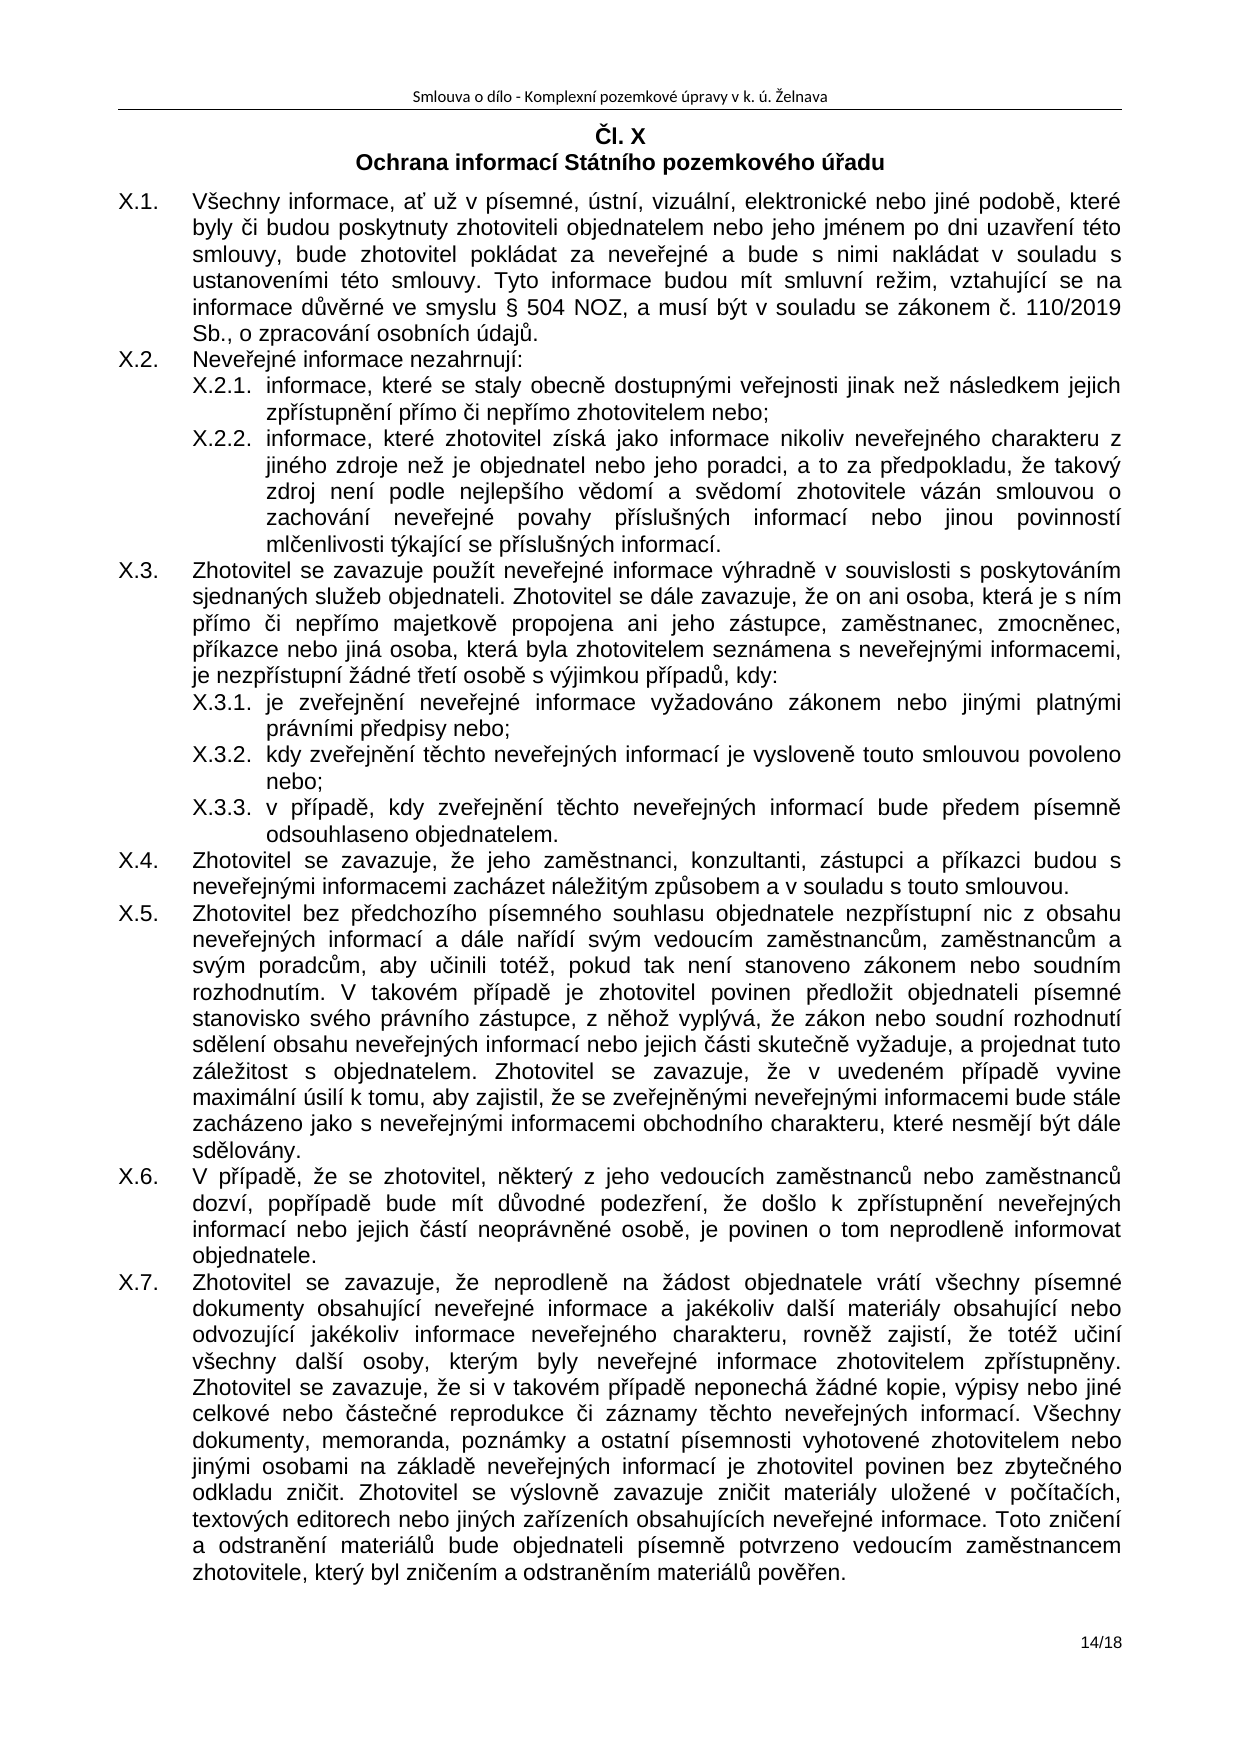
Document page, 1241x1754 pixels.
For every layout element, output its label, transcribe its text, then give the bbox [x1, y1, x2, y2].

list Všechny informace, ať už v písemné, ústní, vizuální, elektronické nebo jiné podobě, které byly či budou poskytnuty zhotoviteli objednatelem nebo jeho jménem po dni uzavření této smlouvy, bude zhotovitel pokládat za neveřejné a bude s nimi nakládat v souladu s ustanoveními této smlouvy. Tyto informace budou mít smluvní režim, vztahující se na informace důvěrné ve smyslu § 504 NOZ, a musí být v souladu se zákonem č. 110/2019 Sb., o zpracování osobních údajů. [118, 188, 1122, 346]
list Zhotovitel bez předchozího písemného souhlasu objednatele nezpřístupní nic z obsahu neveřejných informací a dále nařídí svým vedoucím zaměstnancům, zaměstnancům a svým poradcům, aby učinili totéž, pokud tak není stanoveno zákonem nebo soudním rozhodnutím. V takovém případě je zhotovitel povinen předložit objednateli písemné stanovisko svého právního zástupce, z něhož vyplývá, že zákon nebo soudní rozhodnutí sdělení obsahu neveřejných informací nebo jejich části skutečně vyžaduje, a projednat tuto záležitost s objednatelem. Zhotovitel se zavazuje, že v uvedeném případě vyvine maximální úsilí k tomu, aby zajistil, že se zveřejněnými neveřejnými informacemi bude stále zacházeno jako s neveřejnými informacemi obchodního charakteru, které nesmějí být dále sdělovány. [118, 899, 1122, 1163]
text informace, které se staly obecně dostupnými veřejnosti jinak než následkem jejich zpřístupnění přímo či nepřímo zhotovitelem nebo; [192, 372, 1122, 425]
list Zhotovitel se zavazuje, že jeho zaměstnanci, konzultanti, zástupci a příkazci budou s neveřejnými informacemi zacházet náležitým způsobem a v souladu s touto smlouvou. [118, 847, 1122, 899]
text v případě, kdy zveřejnění těchto neveřejných informací bude předem písemně odsouhlaseno objednatelem. [192, 794, 1122, 847]
text je zveřejnění neveřejné informace vyžadováno zákonem nebo jinými platnými právními předpisy nebo; [192, 689, 1122, 741]
text kdy zveřejnění těchto neveřejných informací je vysloveně touto smlouvou povoleno nebo; [192, 741, 1122, 794]
text informace, které zhotovitel získá jako informace nikoliv neveřejného charakteru z jiného zdroje než je objednatel nebo jeho poradci, a to za předpokladu, že takový zdroj není podle nejlepšího vědomí a svědomí zhotovitele vázán smlouvou o zachování neveřejné povahy příslušných informací nebo jinou povinností mlčenlivosti týkající se příslušných informací. [192, 425, 1122, 557]
list Neveřejné informace nezahrnují: [118, 346, 1122, 372]
subtitle Čl. X Ochrana informací Státního pozemkového úřadu [118, 123, 1122, 176]
list Zhotovitel se zavazuje, že neprodleně na žádost objednatele vrátí všechny písemné dokumenty obsahující neveřejné informace a jakékoliv další materiály obsahující nebo odvozující jakékoliv informace neveřejného charakteru, rovněž zajistí, že totéž učiní všechny další osoby, kterým byly neveřejné informace zhotovitelem zpřístupněny. Zhotovitel se zavazuje, že si v takovém případě neponechá žádné kopie, výpisy nebo jiné celkové nebo částečné reprodukce či záznamy těchto neveřejných informací. Všechny dokumenty, memoranda, poznámky a ostatní písemnosti vyhotovené zhotovitelem nebo jinými osobami na základě neveřejných informací je zhotovitel povinen bez zbytečného odkladu zničit. Zhotovitel se výslovně zavazuje zničit materiály uložené v počítačích, textových editorech nebo jiných zařízeních obsahujících neveřejné informace. Toto zničení a odstranění materiálů bude objednateli písemně potvrzeno vedoucím zaměstnancem zhotovitele, který byl zničením a odstraněním materiálů pověřen. [118, 1268, 1122, 1585]
list Zhotovitel se zavazuje použít neveřejné informace výhradně v souvislosti s poskytováním sjednaných služeb objednateli. Zhotovitel se dále zavazuje, že on ani osoba, která je s ním přímo či nepřímo majetkově propojena ani jeho zástupce, zaměstnanec, zmocněnec, příkazce nebo jiná osoba, která byla zhotovitelem seznámena s neveřejnými informacemi, je nezpřístupní žádné třetí osobě s výjimkou případů, kdy: [118, 557, 1122, 689]
list V případě, že se zhotovitel, některý z jeho vedoucích zaměstnanců nebo zaměstnanců dozví, popřípadě bude mít důvodné podezření, že došlo k zpřístupnění neveřejných informací nebo jejich částí neoprávněné osobě, je povinen o tom neprodleně informovat objednatele. [118, 1163, 1122, 1268]
